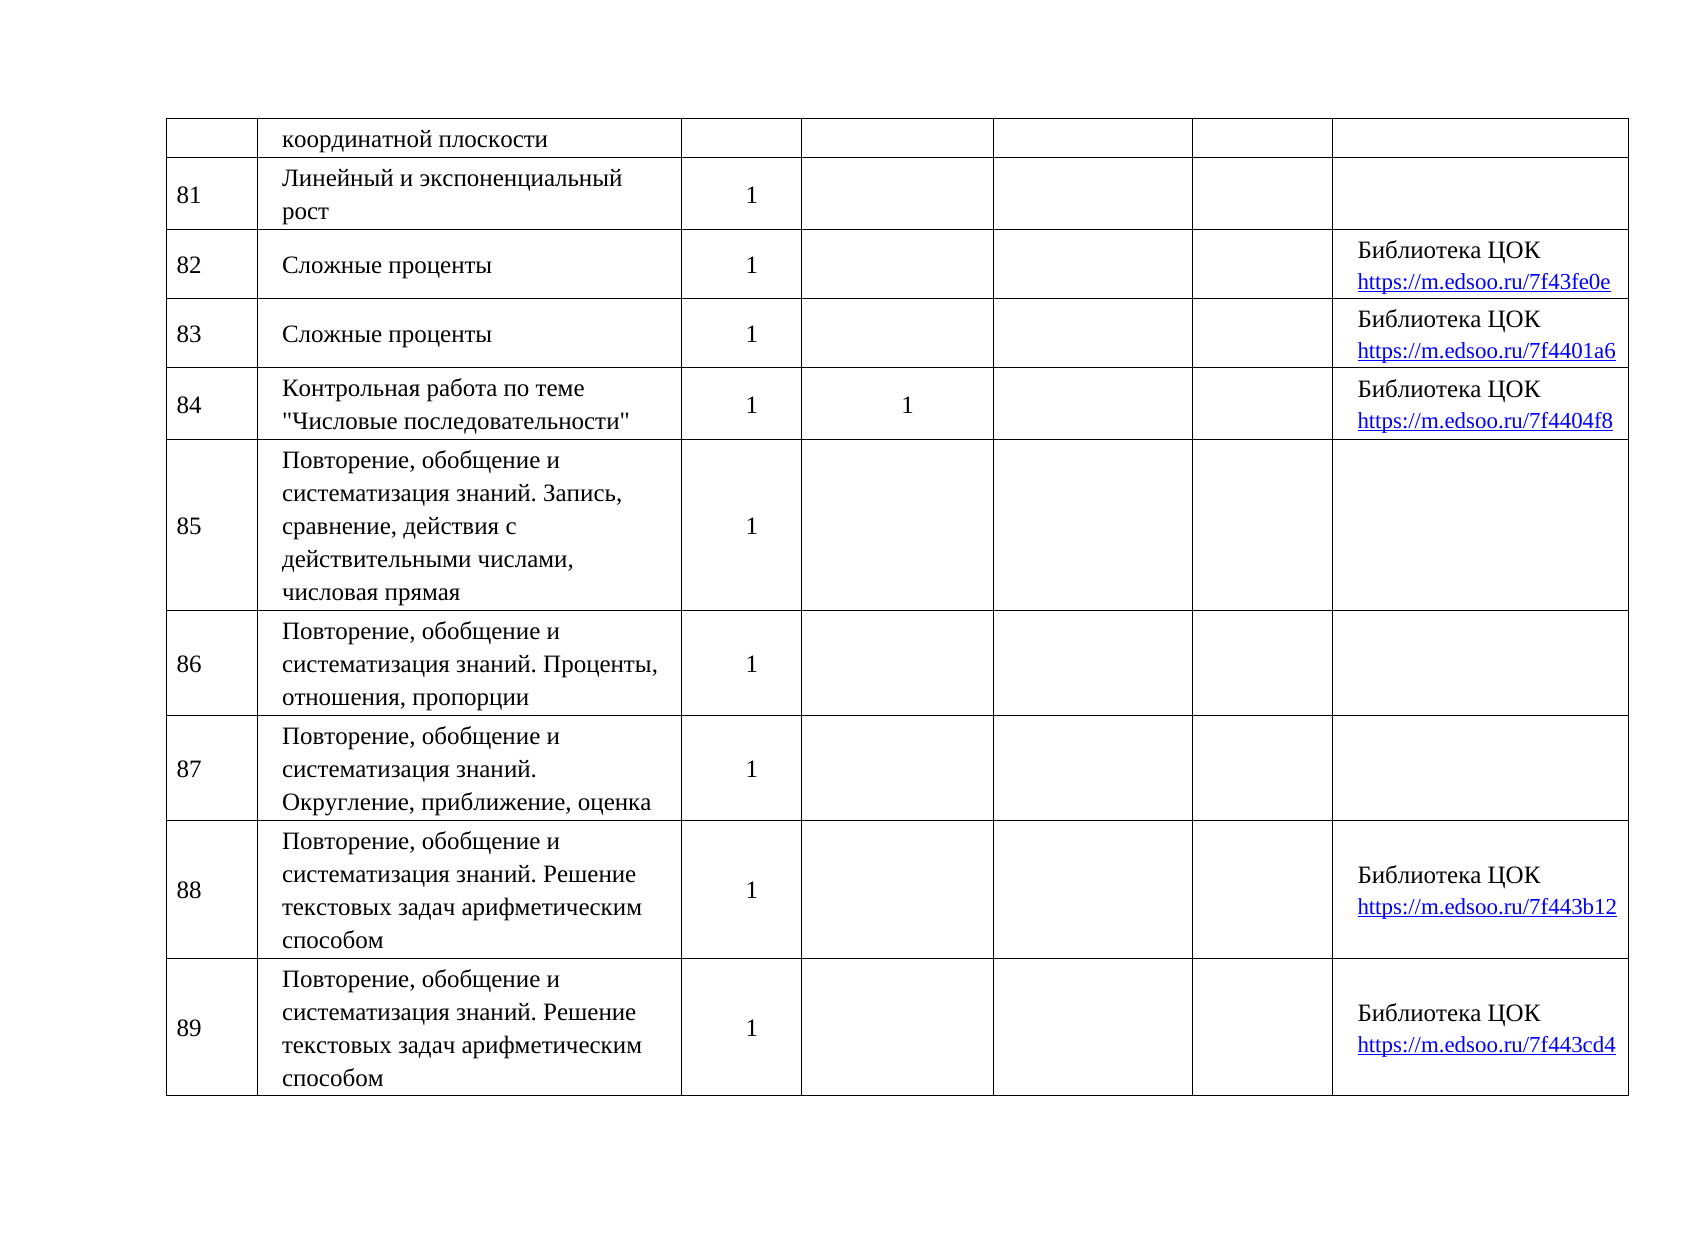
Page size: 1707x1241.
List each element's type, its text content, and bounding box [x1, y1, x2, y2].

table_cell 85 [167, 440, 257, 610]
table_cell [1193, 368, 1332, 439]
table_cell Сложные проценты [258, 299, 681, 367]
table_cell Контрольная работа по теме "Числовые последовательности" [258, 368, 681, 439]
table_cell Линейный и экспоненциальный рост [258, 158, 681, 229]
table_cell [1193, 959, 1332, 1095]
table_cell 1 [802, 368, 993, 439]
table_cell [1193, 119, 1332, 157]
table_cell [802, 959, 993, 1095]
table_cell [1193, 716, 1332, 819]
table_cell 82 [167, 230, 257, 298]
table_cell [258, 119, 681, 157]
table_cell Сложные проценты [258, 230, 681, 298]
table_cell [1333, 440, 1628, 610]
table_cell [1193, 230, 1332, 298]
table_cell [802, 716, 993, 819]
table_cell [1193, 299, 1332, 367]
table_cell 1 [682, 368, 801, 439]
table_cell Повторение, обобщение и систематизация знаний. Запись, сравнение, действия с действительными числами, числовая прямая [258, 440, 681, 610]
table_cell 1 [682, 611, 801, 715]
table_cell Библиотека ЦОК https://m.edsoo.ru/7f43fe0e [1333, 230, 1628, 298]
table_cell 1 [682, 299, 801, 367]
table_cell [802, 611, 993, 715]
table_cell 1 [682, 158, 801, 229]
table_cell [1333, 158, 1628, 229]
table_cell 84 [167, 368, 257, 439]
table_cell Библиотека ЦОК https://m.edsoo.ru/7f443cd4 [1333, 959, 1628, 1095]
table_cell [1193, 821, 1332, 957]
table_cell [994, 716, 1192, 819]
table_cell 1 [682, 716, 801, 819]
table_cell [802, 299, 993, 367]
table_cell 1 [682, 230, 801, 298]
table_cell 88 [167, 821, 257, 957]
table_cell [802, 119, 993, 157]
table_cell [258, 821, 681, 957]
table_cell 1 [682, 440, 801, 610]
table_cell 80 [167, 119, 257, 157]
table_cell [802, 230, 993, 298]
table_cell 1 [682, 821, 801, 957]
table_cell Повторение, обобщение и систематизация знаний. Проценты, отношения, пропорции [258, 611, 681, 715]
table_cell Библиотека ЦОК https://m.edsoo.ru/7f4404f8 [1333, 368, 1628, 439]
table_cell [1333, 611, 1628, 715]
table_cell [1193, 440, 1332, 610]
table_cell 1 [682, 119, 801, 157]
table_cell [1333, 716, 1628, 819]
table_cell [258, 959, 681, 1095]
table_cell [802, 158, 993, 229]
table_cell [994, 368, 1192, 439]
table_cell 81 [167, 158, 257, 229]
table_cell [994, 299, 1192, 367]
table_cell [802, 440, 993, 610]
table_cell [994, 119, 1192, 157]
table_cell [994, 230, 1192, 298]
table_cell Библиотека ЦОК https://m.edsoo.ru/7f443b12 [1333, 821, 1628, 957]
table_cell 83 [167, 299, 257, 367]
table_cell Библиотека ЦОК https://m.edsoo.ru/7f4401a6 [1333, 299, 1628, 367]
table_cell [1193, 158, 1332, 229]
table_cell [994, 158, 1192, 229]
table_cell 87 [167, 716, 257, 819]
table_cell Повторение, обобщение и систематизация знаний. Округление, приближение, оценка [258, 716, 681, 819]
table_cell [994, 821, 1192, 957]
table_cell [994, 611, 1192, 715]
table_cell 89 [167, 959, 257, 1095]
table_cell [802, 821, 993, 957]
table_cell 1 [682, 959, 801, 1095]
table_cell 86 [167, 611, 257, 715]
table_cell [994, 440, 1192, 610]
table_cell [1333, 119, 1628, 157]
table_cell [1193, 611, 1332, 715]
table_cell [994, 959, 1192, 1095]
